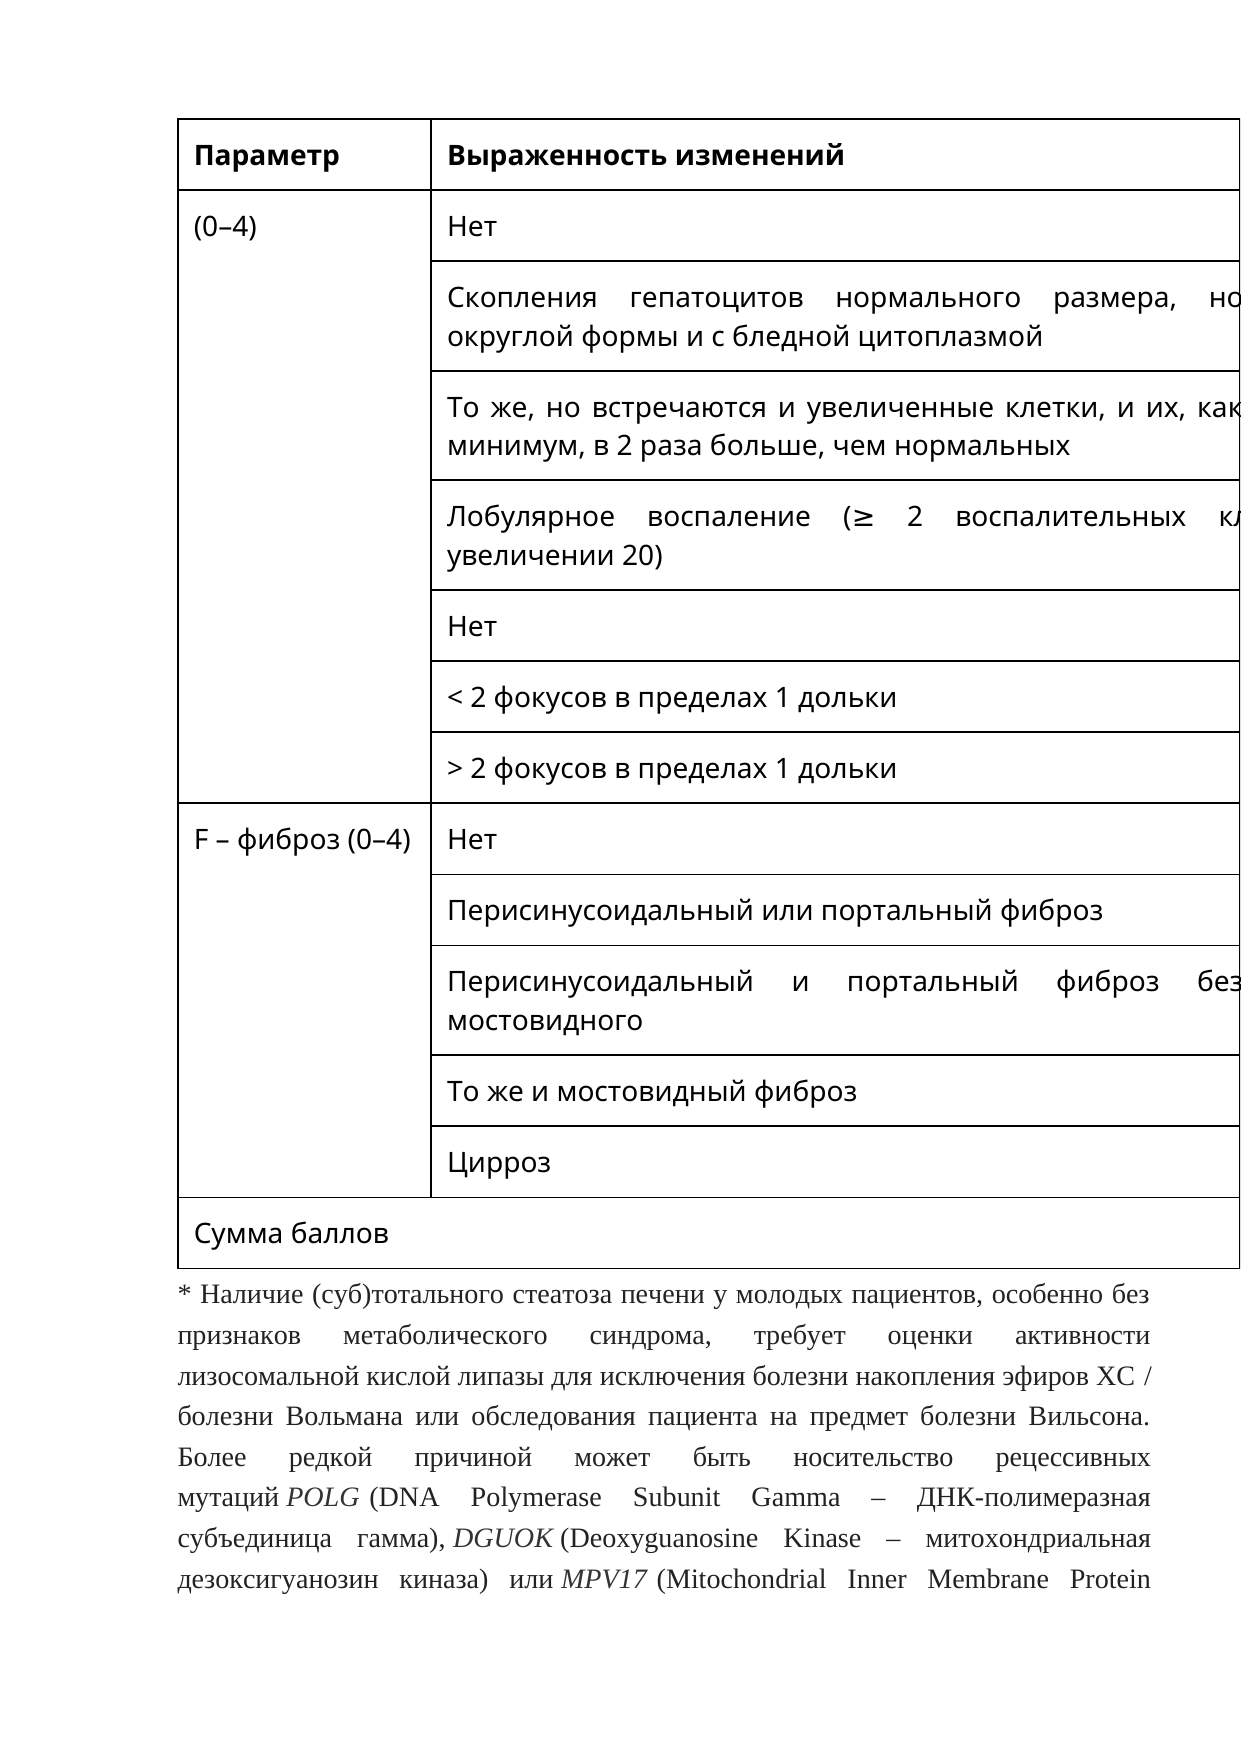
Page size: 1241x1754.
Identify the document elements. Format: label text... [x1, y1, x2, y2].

table_cell Сумма баллов [179, 1198, 1239, 1267]
table_cell Скопления гепатоцитов нормального размера, но округлой формы и с бледной цитоплазмой [432, 262, 1239, 370]
table_cell А – активность (0–4) [179, 191, 430, 802]
table_cell > 2 фокусов в пределах 1 дольки [432, 733, 1239, 802]
table_cell F – фиброз (0–4) [179, 804, 430, 1196]
table_cell Перисинусоидальный и портальный фиброз без мостовидного [432, 946, 1239, 1054]
table_cell Нет [432, 804, 1239, 873]
table_cell То же и мостовидный фиброз [432, 1056, 1239, 1125]
table_cell Перисинусоидальный или портальный фиброз [432, 875, 1239, 944]
table_cell То же, но встречаются и увеличенные клетки, и их, как минимум, в 2 раза больше, чем нормальных [432, 372, 1239, 479]
table_cell Лобулярное воспаление (≥ 2 воспалительных клеток при увеличении 20) [432, 481, 1239, 589]
table_header Выраженность изменений [432, 120, 1239, 189]
table_cell < 2 фокусов в пределах 1 дольки [432, 662, 1239, 731]
table_cell Нет [432, 191, 1239, 260]
table_cell Цирроз [432, 1127, 1239, 1196]
table_cell Нет [432, 591, 1239, 660]
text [177, 1269, 1152, 1594]
table_header Параметр [179, 120, 430, 189]
